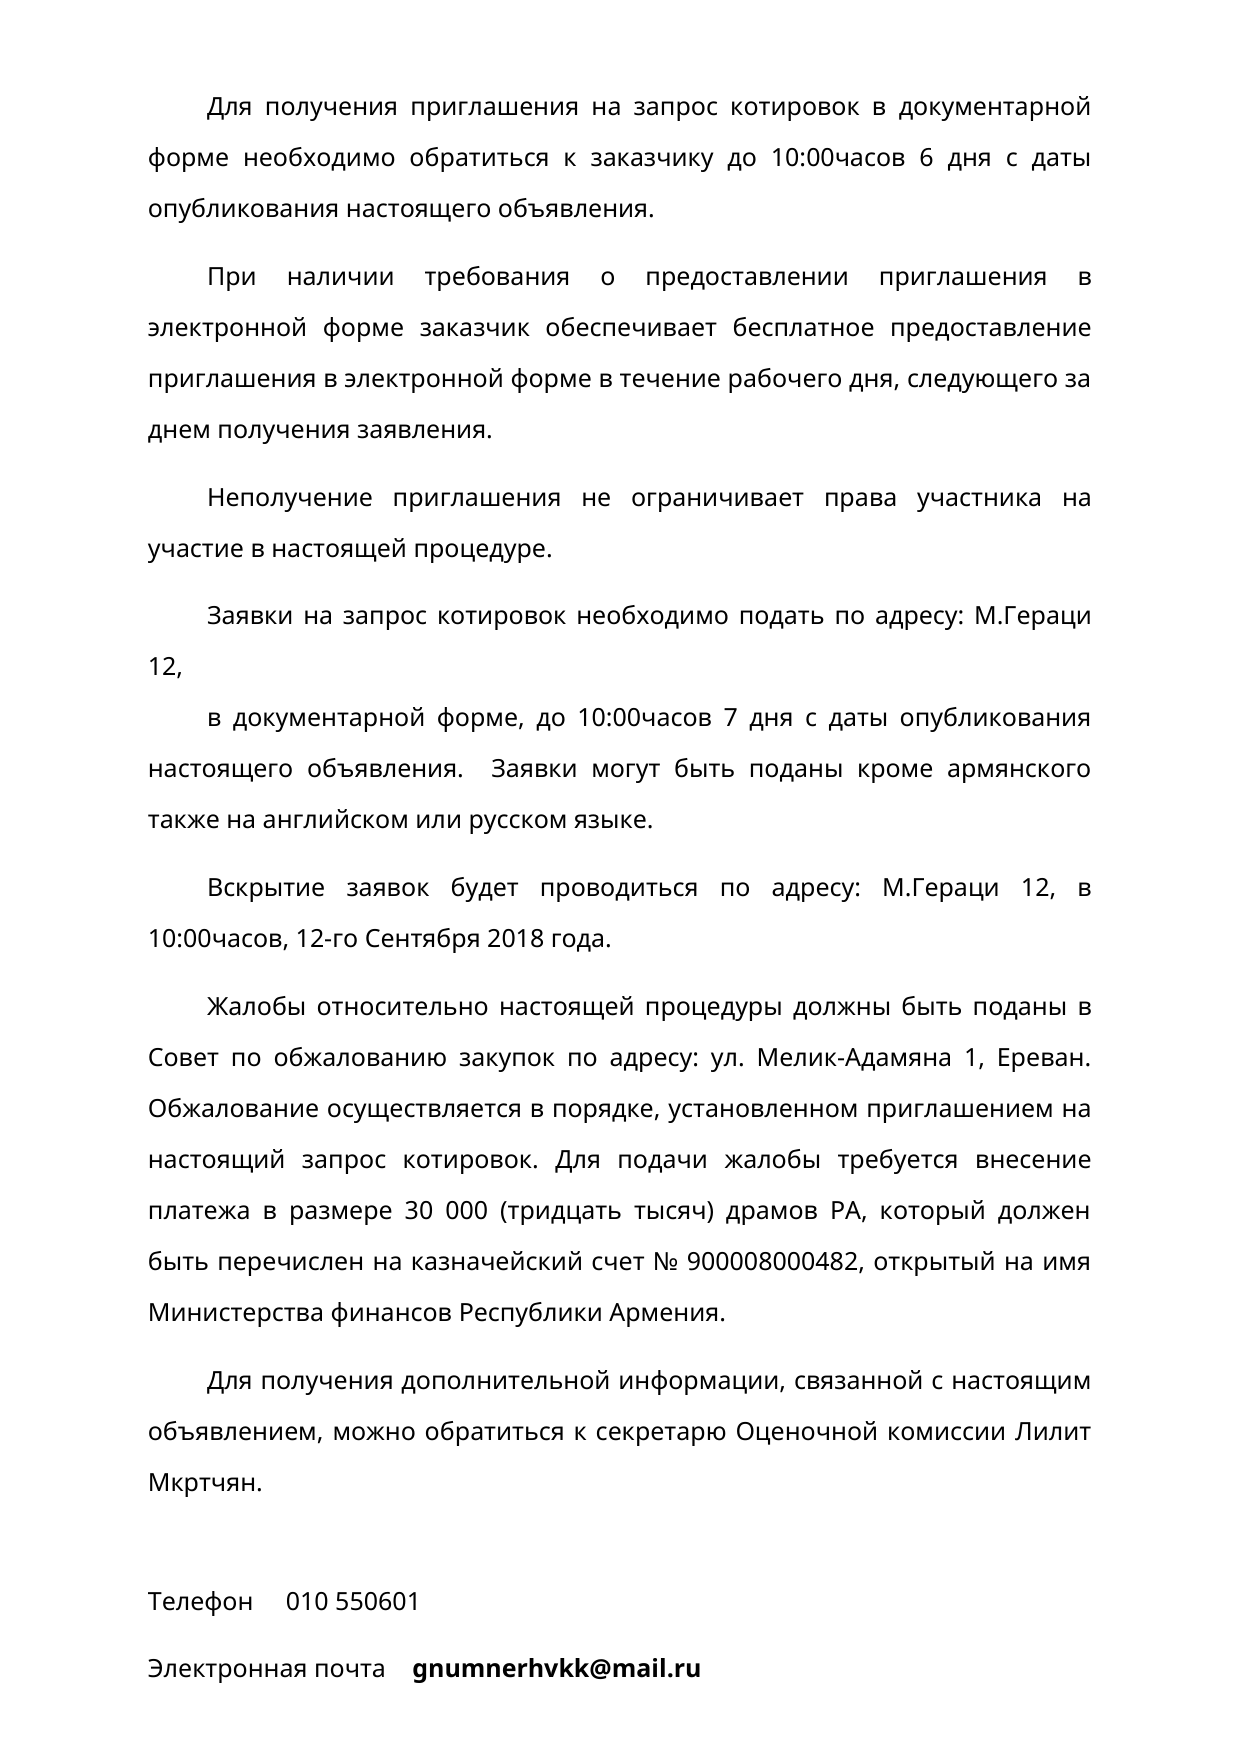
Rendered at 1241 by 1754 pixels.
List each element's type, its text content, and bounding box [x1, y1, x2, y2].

text Телефон 010 550601 [148, 1583, 1092, 1617]
text Неполучение приглашения не ограничивает права участника на участие в настоящей процедуре. [148, 479, 1092, 564]
text Заявки на запрос котировок необходимо подать по адресу: М.Гераци 12, [148, 598, 1092, 683]
text Для получения дополнительной информации, связанной с настоящим объявлением, можно обратиться к секретарю Оценочной комиссии Лилит Мкртчян. [148, 1363, 1092, 1499]
text При наличии требования о предоставлении приглашения в электронной форме заказчик обеспечивает бесплатное предоставление приглашения в электронной форме в течение рабочего дня, следующего за днем получения заявления. [148, 258, 1092, 446]
text Электронная почта gnumnerhvkk@mail.ru [148, 1651, 1092, 1685]
text Для получения приглашения на запрос котировок в документарной форме необходимо обратиться к заказчику до 10:00часов 6 дня с даты опубликования настоящего объявления. [148, 89, 1092, 225]
text Жалобы относительно настоящей процедуры должны быть поданы в Совет по обжалованию закупок по адресу: ул. Мелик-Адамяна 1, Ереван. Обжалование осуществляется в порядке, установленном приглашением на настоящий запрос котировок. Для подачи жалобы требуется внесение платежа в размере 30 000 (тридцать тысяч) драмов РА, который должен быть перечислен на казначейский счет № 900008000482, открытый на имя Министерства финансов Республики Армения. [148, 989, 1092, 1329]
text в документарной форме, до 10:00часов 7 дня с даты опубликования настоящего объявления. Заявки могут быть поданы кроме армянского также на английском или русском языке. [148, 700, 1092, 836]
text Вскрытие заявок будет проводиться по адресу: М.Гераци 12, в 10:00часов, 12-го Сентября 2018 года. [148, 870, 1092, 955]
